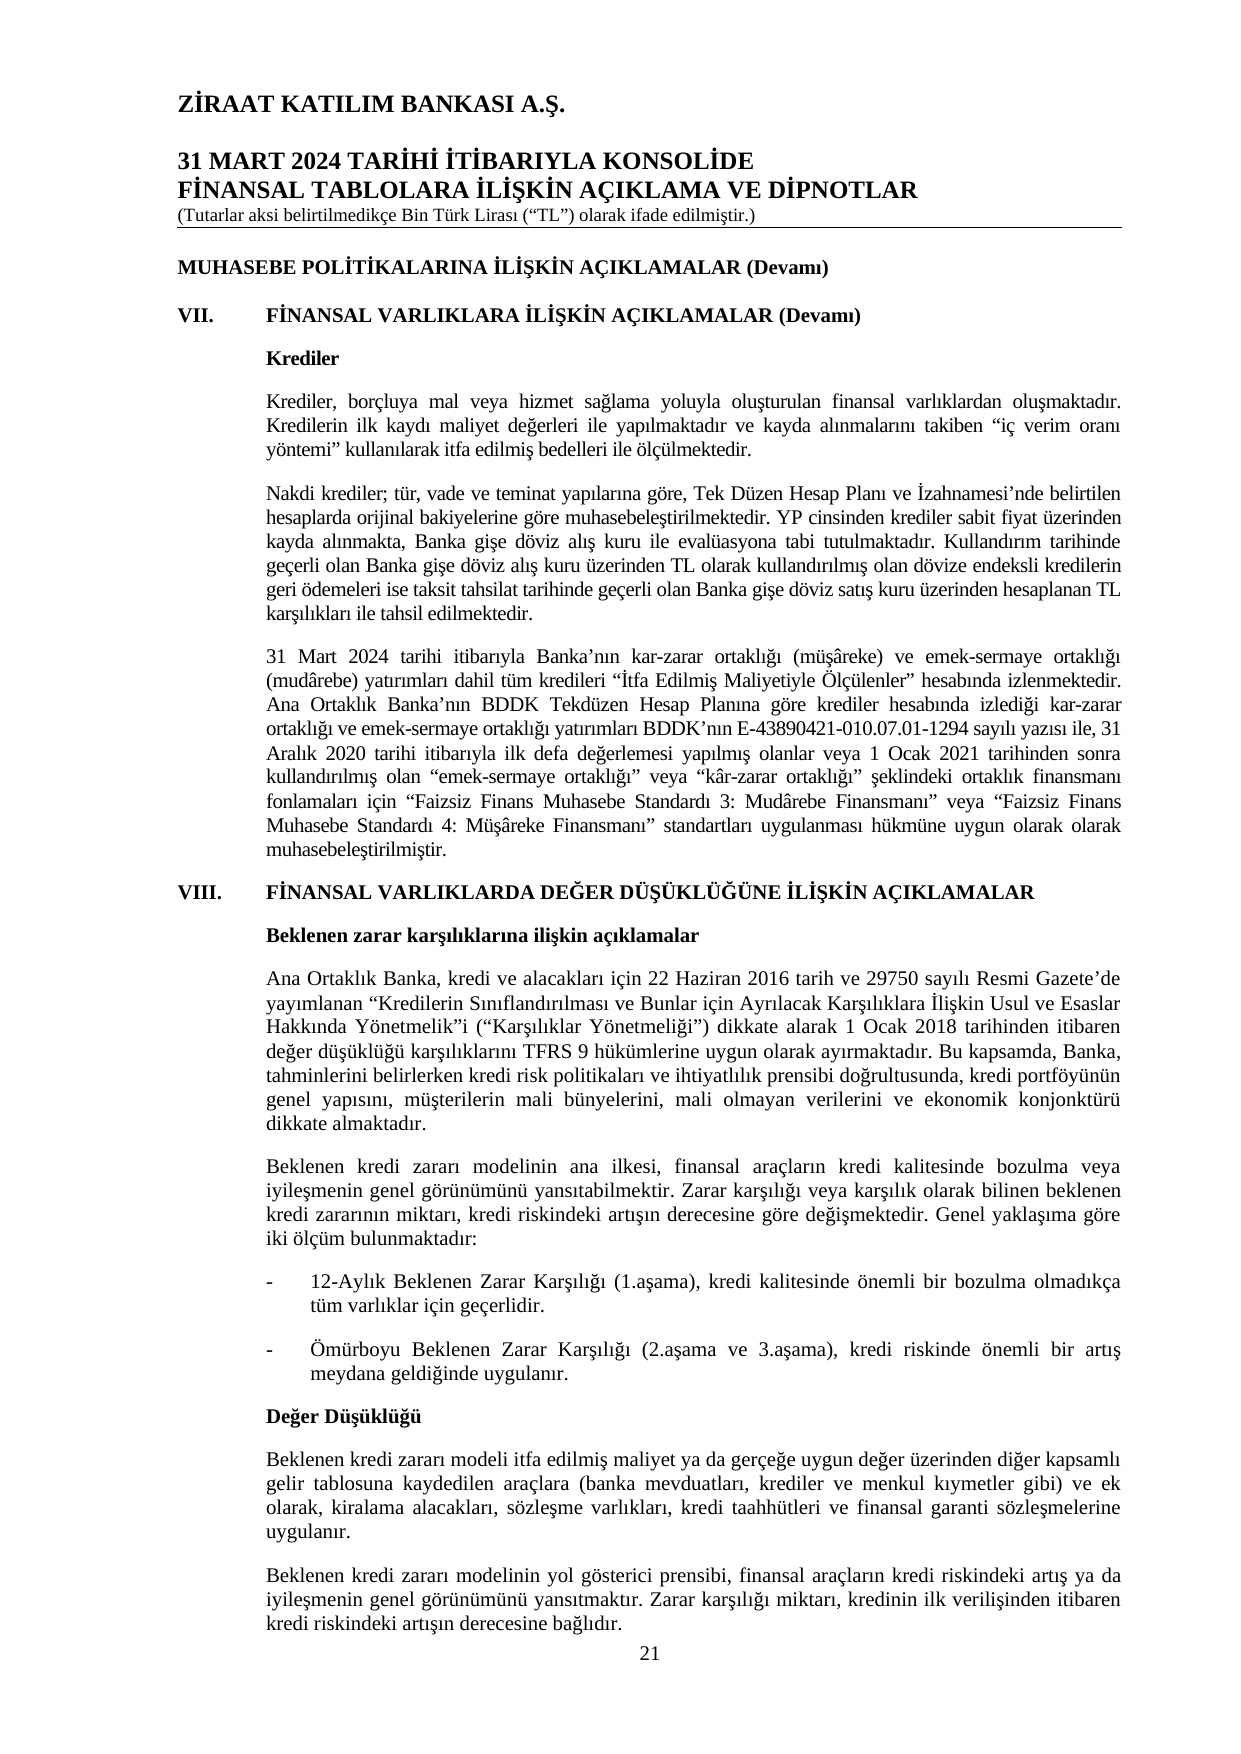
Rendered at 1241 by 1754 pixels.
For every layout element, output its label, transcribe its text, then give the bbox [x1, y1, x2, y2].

text Krediler [266, 346, 1122, 370]
text Beklenen kredi zararı modelinin yol gösterici prensibi, finansal araçların kredi riskindeki artış ya da iyileşmenin genel görünümünü yansıtmaktır. Zarar karşılığı miktarı, kredinin ilk verilişinden itibaren kredi riskindeki artışın derecesine bağlıdır. [266, 1563, 1122, 1635]
text Ana Ortaklık Banka, kredi ve alacakları için 22 Haziran 2016 tarih ve 29750 sayılı Resmi Gazete’de yayımlanan “Kredilerin Sınıflandırılması ve Bunlar için Ayrılacak Karşılıklara İlişkin Usul ve Esaslar Hakkında Yönetmelik”i (“Karşılıklar Yönetmeliği”) dikkate alarak 1 Ocak 2018 tarihinden itibaren değer düşüklüğü karşılıklarını TFRS 9 hükümlerine uygun olarak ayırmaktadır. Bu kapsamda, Banka, tahminlerini belirlerken kredi risk politikaları ve ihtiyatlılık prensibi doğrultusunda, kredi portföyünün genel yapısını, müşterilerin mali bünyelerini, mali olmayan verilerini ve ekonomik konjonktürü dikkate almaktadır. [266, 966, 1122, 1135]
text MUHASEBE POLİTİKALARINA İLİŞKİN AÇIKLAMALAR (Devamı) [177, 255, 1122, 279]
text Beklenen kredi zararı modelinin ana ilkesi, finansal araçların kredi kalitesinde bozulma veya iyileşmenin genel görünümünü yansıtabilmektir. Zarar karşılığı veya karşılık olarak bilinen beklenen kredi zararının miktarı, kredi riskindeki artışın derecesine göre değişmektedir. Genel yaklaşıma göre iki ölçüm bulunmaktadır: [266, 1154, 1122, 1250]
list FİNANSAL VARLIKLARDA DEĞER DÜŞÜKLÜĞÜNE İLİŞKİN AÇIKLAMALAR [177, 880, 1122, 904]
text Beklenen kredi zararı modeli itfa edilmiş maliyet ya da gerçeğe uygun değer üzerinden diğer kapsamlı gelir tablosuna kaydedilen araçlara (banka mevduatları, krediler ve menkul kıymetler gibi) ve ek olarak, kiralama alacakları, sözleşme varlıkları, kredi taahhütleri ve finansal garanti sözleşmelerine uygulanır. [266, 1447, 1122, 1543]
text Değer Düşüklüğü [266, 1404, 1122, 1428]
text - Ömürboyu Beklenen Zarar Karşılığı (2.aşama ve 3.aşama), kredi riskinde önemli bir artış meydana geldiğinde uygulanır. [266, 1337, 1122, 1385]
text Nakdi krediler; tür, vade ve teminat yapılarına göre, Tek Düzen Hesap Planı ve İzahnamesi’nde belirtilen hesaplarda orijinal bakiyelerine göre muhasebeleştirilmektedir. YP cinsinden krediler sabit fiyat üzerinden kayda alınmakta, Banka gişe döviz alış kuru ile evalüasyona tabi tutulmaktadır. Kullandırım tarihinde geçerli olan Banka gişe döviz alış kuru üzerinden TL olarak kullandırılmış olan dövize endeksli kredilerin geri ödemeleri ise taksit tahsilat tarihinde geçerli olan Banka gişe döviz satış kuru üzerinden hesaplanan TL karşılıkları ile tahsil edilmektedir. [266, 481, 1122, 625]
text Krediler, borçluya mal veya hizmet sağlama yoluyla oluşturulan finansal varlıklardan oluşmaktadır. Kredilerin ilk kaydı maliyet değerleri ile yapılmaktadır ve kayda alınmalarını takiben “iç verim oranı yöntemi” kullanılarak itfa edilmiş bedelleri ile ölçülmektedir. [266, 389, 1122, 461]
text Beklenen zarar karşılıklarına ilişkin açıklamalar [266, 923, 1122, 947]
text VII. FİNANSAL VARLIKLARA İLİŞKİN AÇIKLAMALAR (Devamı) [177, 303, 1122, 327]
text - 12-Aylık Beklenen Zarar Karşılığı (1.aşama), kredi kalitesinde önemli bir bozulma olmadıkça tüm varlıklar için geçerlidir. [266, 1269, 1122, 1317]
text 31 Mart 2024 tarihi itibarıyla Banka’nın kar-zarar ortaklığı (müşâreke) ve emek-sermaye ortaklığı (mudârebe) yatırımları dahil tüm kredileri “İtfa Edilmiş Maliyetiyle Ölçülenler” hesabında izlenmektedir. Ana Ortaklık Banka’nın BDDK Tekdüzen Hesap Planına göre krediler hesabında izlediği kar-zarar ortaklığı ve emek-sermaye ortaklığı yatırımları BDDK’nın E-43890421-010.07.01-1294 sayılı yazısı ile, 31 Aralık 2020 tarihi itibarıyla ilk defa değerlemesi yapılmış olanlar veya 1 Ocak 2021 tarihinden sonra kullandırılmış olan “emek-sermaye ortaklığı” veya “kâr-zarar ortaklığı” şeklindeki ortaklık finansmanı fonlamaları için “Faizsiz Finans Muhasebe Standardı 3: Mudârebe Finansmanı” veya “Faizsiz Finans Muhasebe Standardı 4: Müşâreke Finansmanı” standartları uygulanması hükmüne uygun olarak olarak muhasebeleştirilmiştir. [266, 644, 1122, 861]
